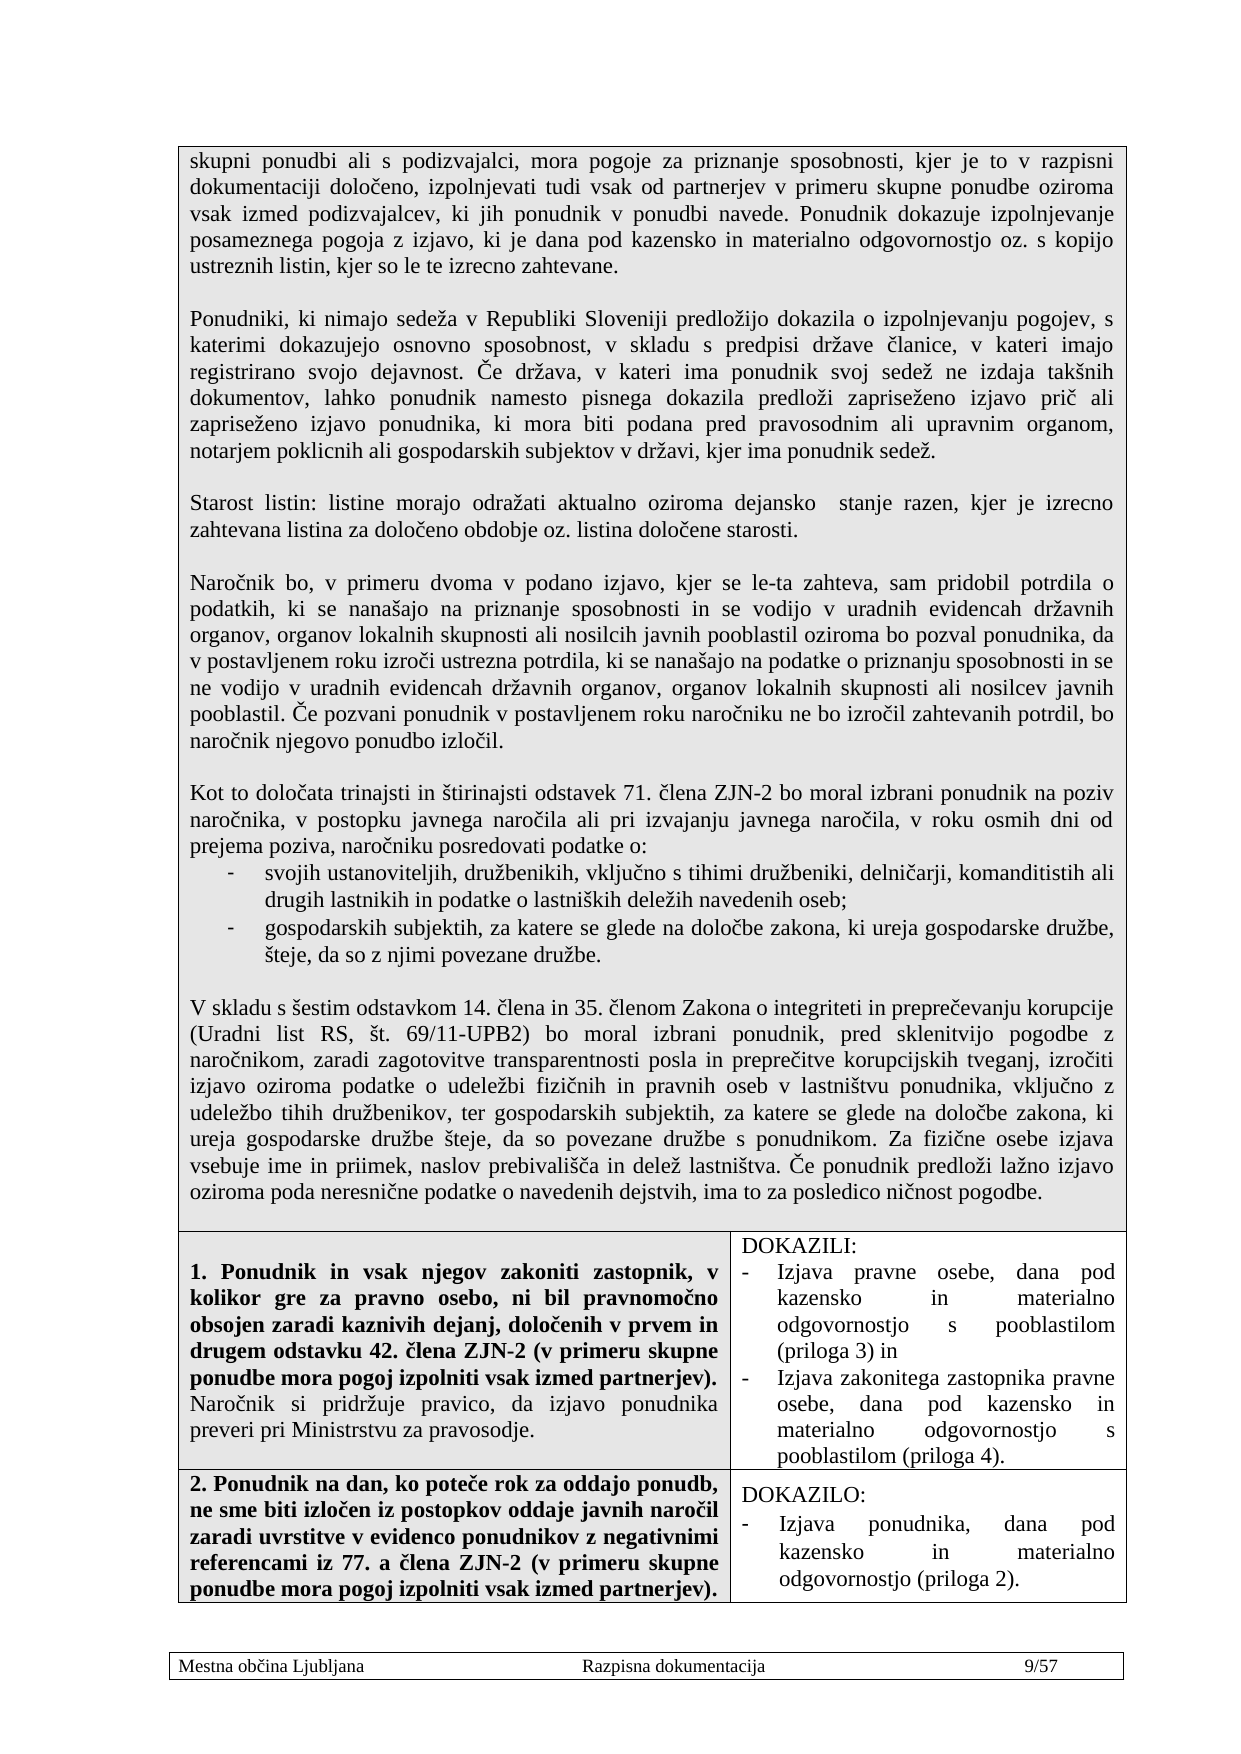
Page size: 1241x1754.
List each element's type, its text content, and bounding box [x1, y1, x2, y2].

table_cell 2. Ponudnik na dan, ko poteče rok za oddajo ponudb, ne sme biti izločen iz postopkov oddaje javnih naročil zaradi uvrstitve v evidenco ponudnikov z negativnimi referencami iz 77. a člena ZJN-2 (v primeru skupne ponudbe mora pogoj izpolniti vsak izmed partnerjev). [179, 1470, 730, 1602]
table_cell 1. Ponudnik in vsak njegov zakoniti zastopnik, v kolikor gre za pravno osebo, ni bil pravnomočno obsojen zaradi kaznivih dejanj, določenih v prvem in drugem odstavku 42. člena ZJN-2 (v primeru skupne ponudbe mora pogoj izpolniti vsak izmed partnerjev). Naročnik si pridržuje pravico, da izjavo ponudnika preveri pri Ministrstvu za pravosodje. [179, 1232, 730, 1469]
table_cell DOKAZILI: Izjava pravne osebe, dana pod kazensko in materialno odgovornostjo s pooblastilom (priloga 3) in Izjava zakonitega zastopnika pravne osebe, dana pod kazensko in materialno odgovornostjo s pooblastilom (priloga 4). [731, 1232, 1126, 1469]
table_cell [731, 1470, 1126, 1602]
